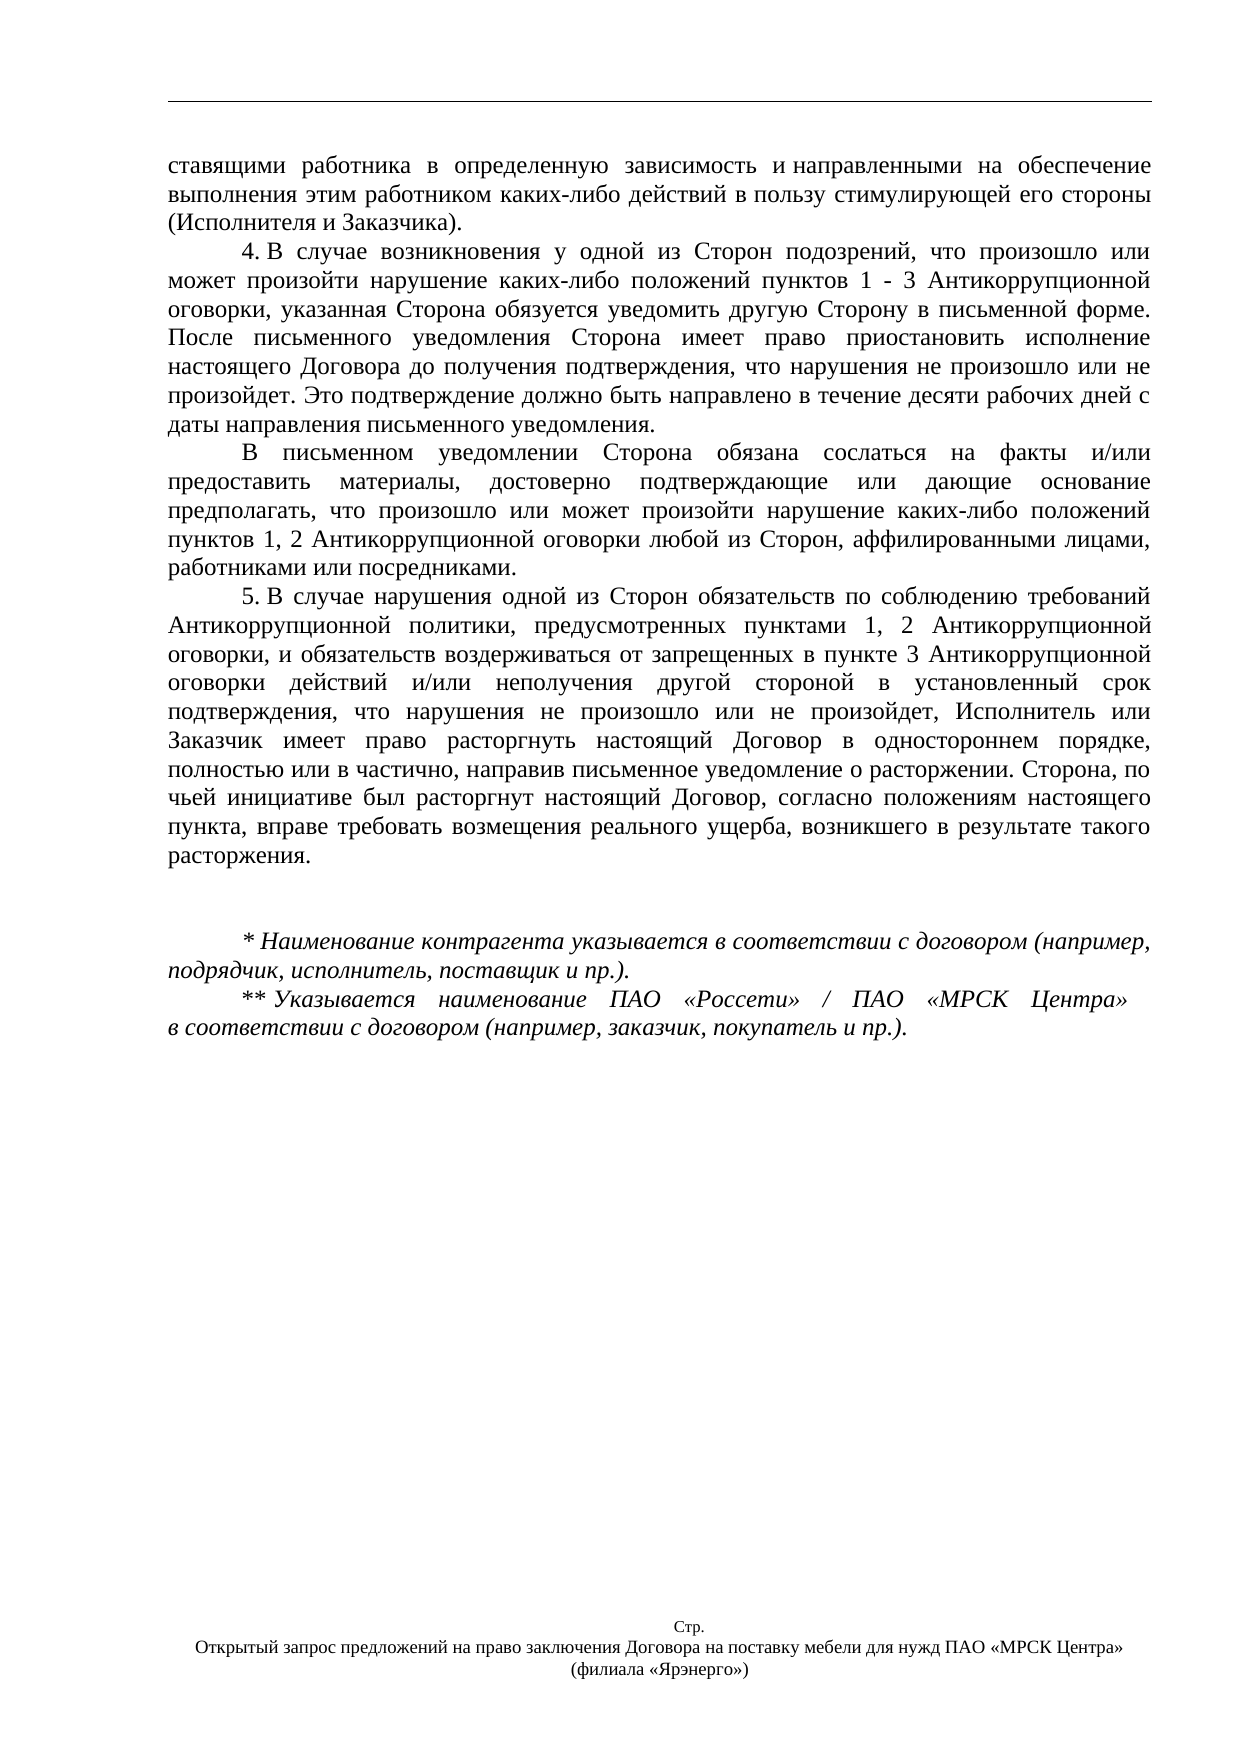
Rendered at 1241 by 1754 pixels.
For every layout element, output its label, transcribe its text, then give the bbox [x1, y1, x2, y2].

text * Наименование контрагента указывается в соответствии с договором (например, подрядчик, исполнитель, поставщик и пр.). [168, 926, 1152, 984]
text ** Указывается наименование ПАО «Россети» / ПАО «МРСК Центра» в соответствии с договором (например, заказчик, покупатель и пр.). [168, 984, 1152, 1041]
text 5. В случае нарушения одной из Сторон обязательств по соблюдению требований Антикоррупционной политики, предусмотренных пунктами 1, 2 Антикоррупционной оговорки, и обязательств воздерживаться от запрещенных в пункте 3 Антикоррупционной оговорки действий и/или неполучения другой стороной в установленный срок подтверждения, что нарушения не произошло или не произойдет, Исполнитель или Заказчик имеет право расторгнуть настоящий Договор в одностороннем порядке, полностью или в частично, направив письменное уведомление о расторжении. Сторона, по чьей инициативе был расторгнут настоящий Договор, согласно положениям настоящего пункта, вправе требовать возмещения реального ущерба, возникшего в результате такого расторжения. [168, 581, 1152, 869]
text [168, 150, 1152, 236]
text В письменном уведомлении Сторона обязана сослаться на факты и/или предоставить материалы, достоверно подтверждающие или дающие основание предполагать, что произошло или может произойти нарушение каких-либо положений пунктов 1, 2 Антикоррупционной оговорки любой из Сторон, аффилированными лицами, работниками или посредниками. [168, 437, 1152, 581]
text 4. В случае возникновения у одной из Сторон подозрений, что произошло или может произойти нарушение каких-либо положений пунктов 1 - 3 Антикоррупционной оговорки, указанная Сторона обязуется уведомить другую Сторону в письменной форме. После письменного уведомления Сторона имеет право приостановить исполнение настоящего Договора до получения подтверждения, что нарушения не произошло или не произойдет. Это подтверждение должно быть направлено в течение десяти рабочих дней с даты направления письменного уведомления. [168, 236, 1152, 437]
